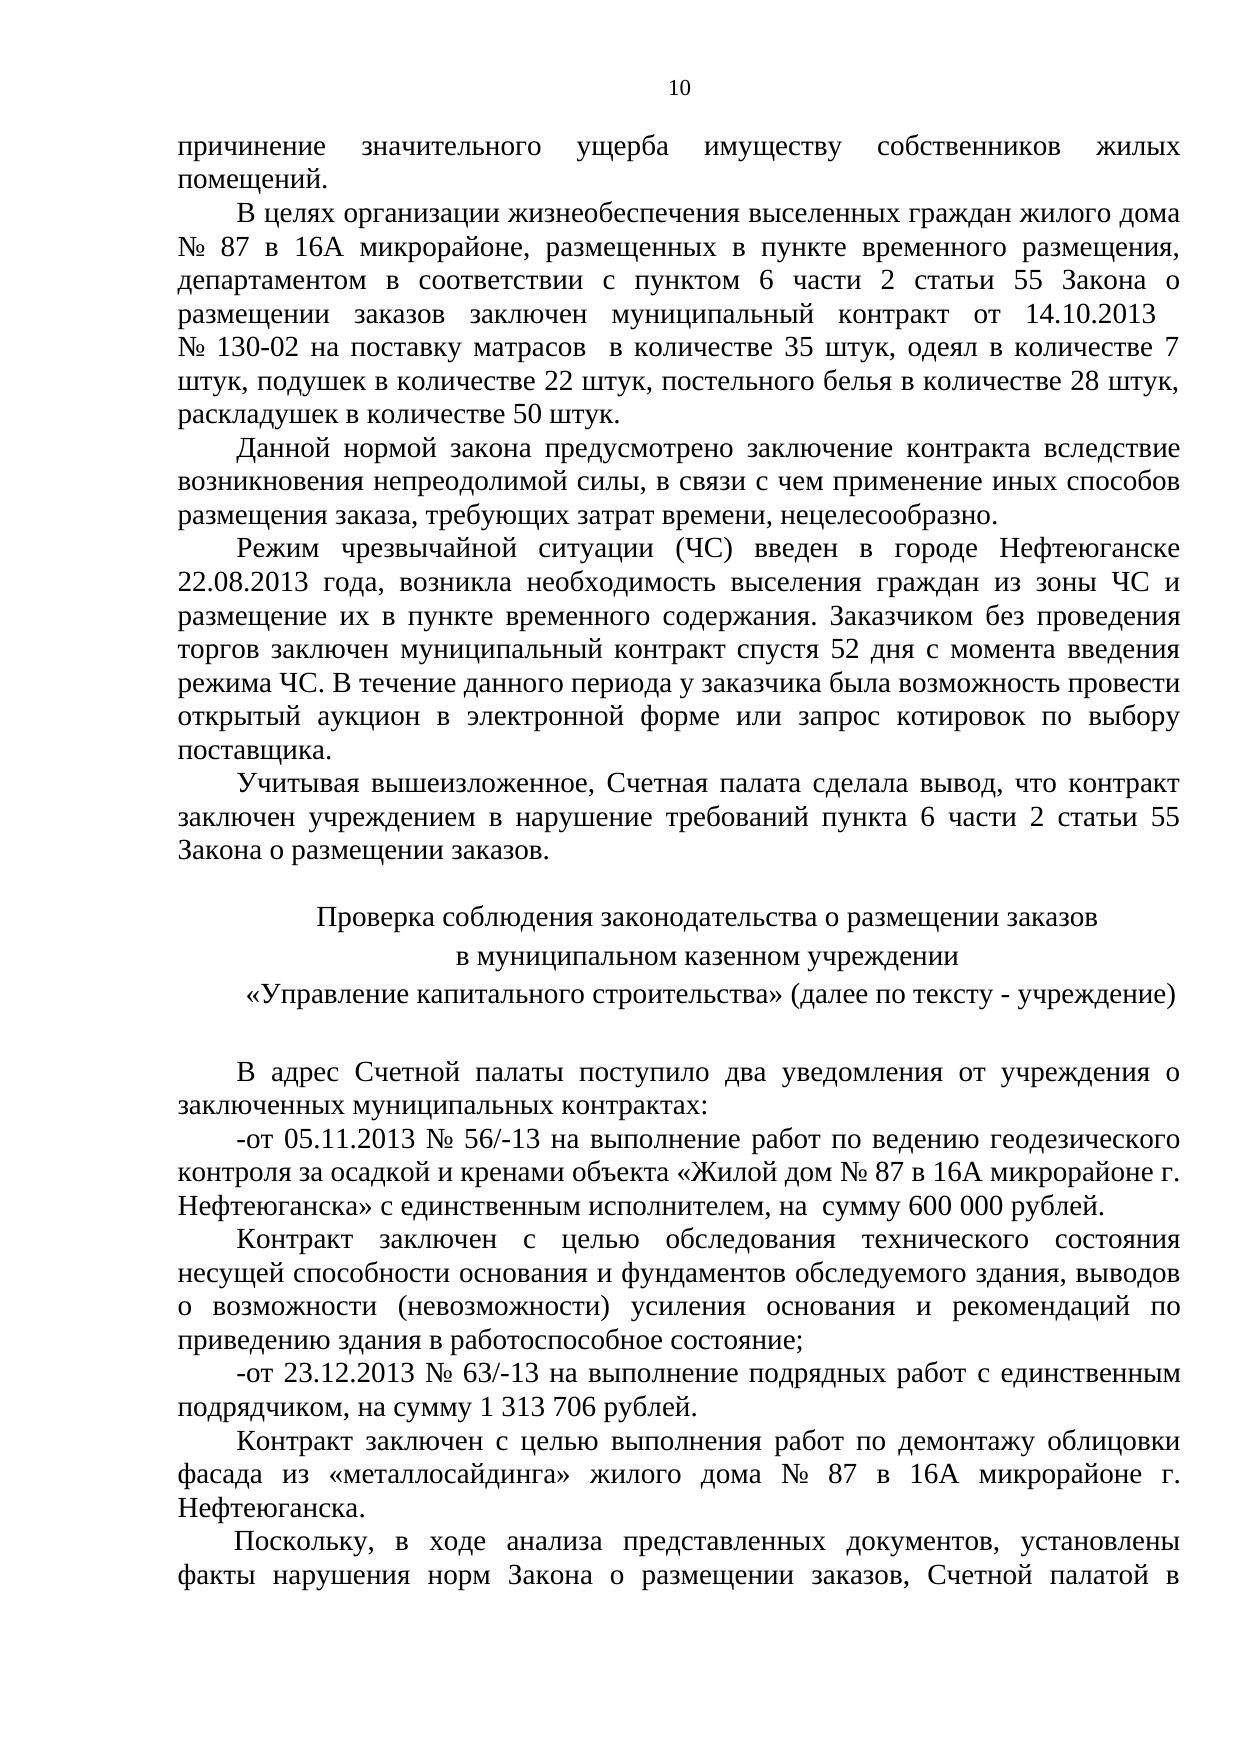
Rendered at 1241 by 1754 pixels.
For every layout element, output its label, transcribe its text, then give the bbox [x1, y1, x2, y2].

text В адрес Счетной палаты поступило два уведомления от учреждения о заключенных муниципальных контрактах: [177, 1054, 1181, 1121]
text -от 05.11.2013 № 56/-13 на выполнение работ по ведению геодезического контроля за осадкой и кренами объекта «Жилой дом № 87 в 16А микрорайоне г. Нефтеюганска» с единственным исполнителем, на сумму 600 000 рублей. [177, 1121, 1181, 1221]
text Проверка соблюдения законодательства о размещении заказов [177, 899, 1181, 933]
text Учитывая вышеизложенное, Счетная палата сделала вывод, что контракт заключен учреждением в нарушение требований пункта 6 части 2 статьи 55 Закона о размещении заказов. [177, 765, 1181, 866]
text Режим чрезвычайной ситуации (ЧС) введен в городе Нефтеюганске 22.08.2013 года, возникла необходимость выселения граждан из зоны ЧС и размещение их в пункте временного содержания. Заказчиком без проведения торгов заключен муниципальный контракт спустя 52 дня с момента введения режима ЧС. В течение данного периода у заказчика была возможность провести открытый аукцион в электронной форме или запрос котировок по выбору поставщика. [177, 531, 1181, 765]
text -от 23.12.2013 № 63/-13 на выполнение подрядных работ с единственным подрядчиком, на сумму 1 313 706 рублей. [177, 1356, 1181, 1423]
text Данной нормой закона предусмотрено заключение контракта вследствие возникновения непреодолимой силы, в связи с чем применение иных способов размещения заказа, требующих затрат времени, нецелесообразно. [177, 430, 1181, 531]
text Контракт заключен с целью выполнения работ по демонтажу облицовки фасада из «металлосайдинга» жилого дома № 87 в 16А микрорайоне г. Нефтеюганска. [177, 1423, 1181, 1523]
text «Управление капитального строительства» (далее по тексту - учреждение) [177, 977, 1181, 1010]
text в муниципальном казенном учреждении [177, 938, 1181, 972]
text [177, 1523, 1181, 1590]
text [177, 128, 1181, 195]
text Контракт заключен с целью обследования технического состояния несущей способности основания и фундаментов обследуемого здания, выводов о возможности (невозможности) усиления основания и рекомендаций по приведению здания в работоспособное состояние; [177, 1221, 1181, 1356]
text В целях организации жизнеобеспечения выселенных граждан жилого дома № 87 в 16А микрорайоне, размещенных в пункте временного размещения, департаментом в соответствии с пунктом 6 части 2 статьи 55 Закона о размещении заказов заключен муниципальный контракт от 14.10.2013 № 130-02 на поставку матрасов в количестве 35 штук, одеял в количестве 7 штук, подушек в количестве 22 штук, постельного белья в количестве 28 штук, раскладушек в количестве 50 штук. [177, 195, 1181, 430]
